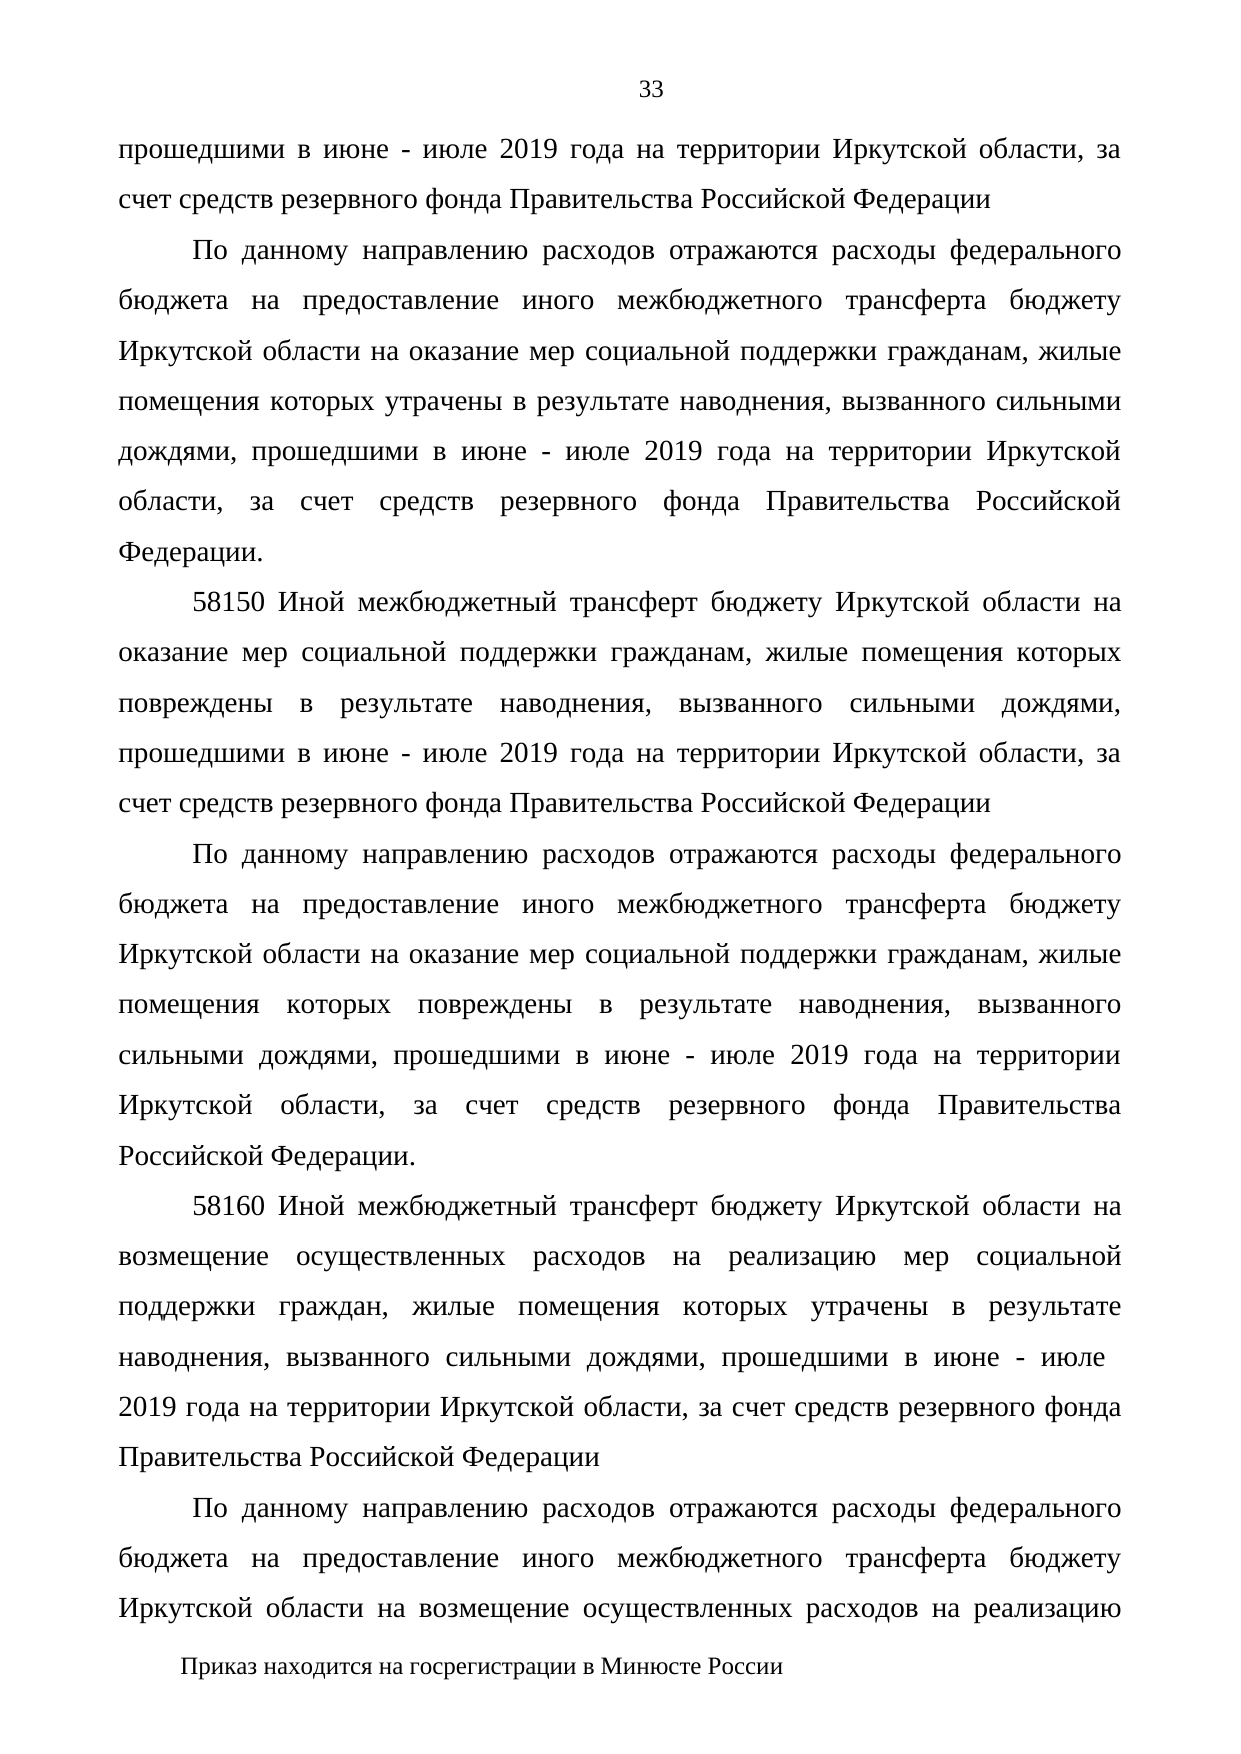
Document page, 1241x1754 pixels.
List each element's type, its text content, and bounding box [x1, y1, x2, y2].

text 58150 Иной межбюджетный трансферт бюджету Иркутской области на оказание мер социальной поддержки гражданам, жилые помещения которых повреждены в результате наводнения, вызванного сильными дождями, прошедшими в июне - июле 2019 года на территории Иркутской области, за счет средств резервного фонда Правительства Российской Федерации [118, 584, 1122, 819]
text 58160 Иной межбюджетный трансферт бюджету Иркутской области на возмещение осуществленных расходов на реализацию мер социальной поддержки граждан, жилые помещения которых утрачены в результате наводнения, вызванного сильными дождями, прошедшими в июне - июле 2019 года на территории Иркутской области, за счет средств резервного фонда Правительства Российской Федерации [118, 1188, 1122, 1473]
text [118, 1490, 1122, 1624]
text По данному направлению расходов отражаются расходы федерального бюджета на предоставление иного межбюджетного трансферта бюджету Иркутской области на оказание мер социальной поддержки гражданам, жилые помещения которых повреждены в результате наводнения, вызванного сильными дождями, прошедшими в июне - июле 2019 года на территории Иркутской области, за счет средств резервного фонда Правительства Российской Федерации. [118, 836, 1122, 1171]
text По данному направлению расходов отражаются расходы федерального бюджета на предоставление иного межбюджетного трансферта бюджету Иркутской области на оказание мер социальной поддержки гражданам, жилые помещения которых утрачены в результате наводнения, вызванного сильными дождями, прошедшими в июне - июле 2019 года на территории Иркутской области, за счет средств резервного фонда Правительства Российской Федерации. [118, 232, 1122, 567]
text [118, 131, 1122, 215]
